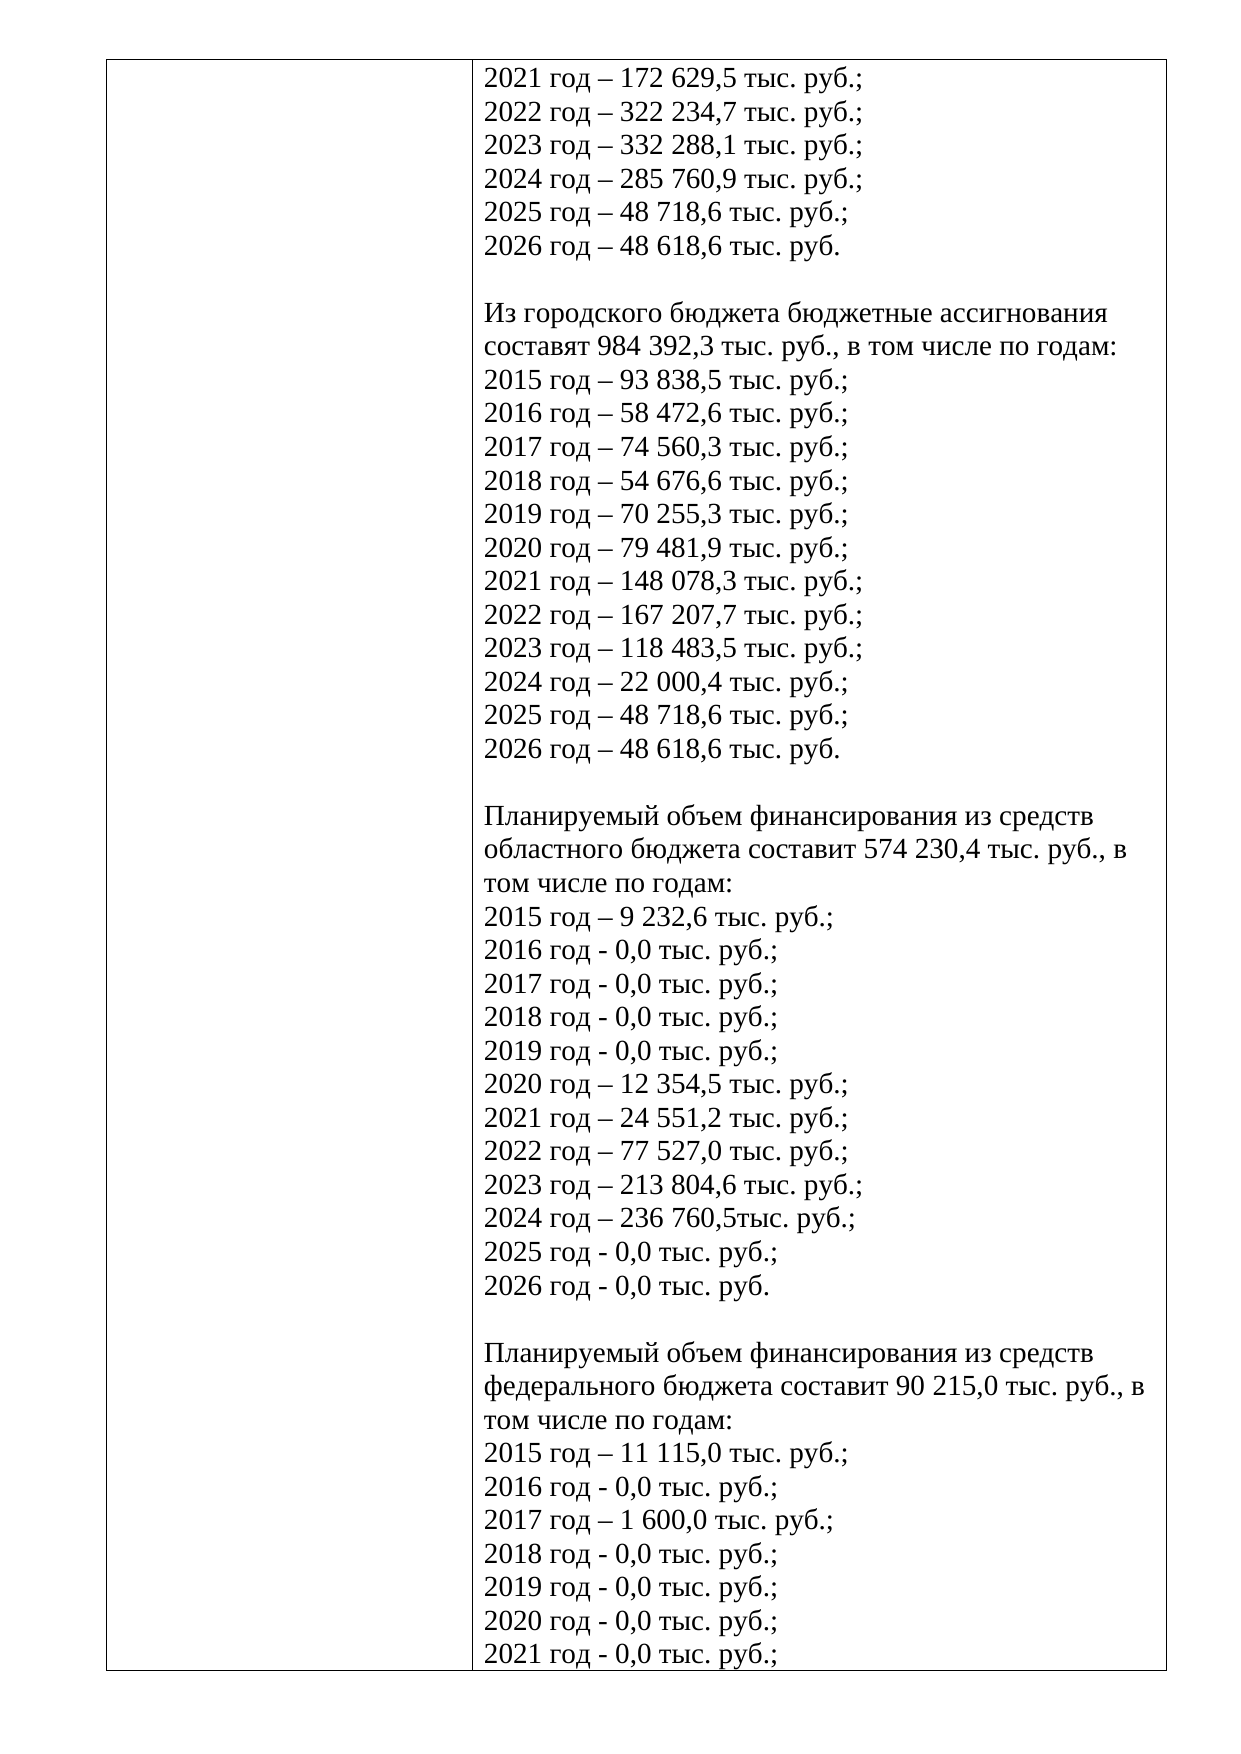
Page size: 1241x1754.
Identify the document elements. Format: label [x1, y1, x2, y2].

table_header [473, 60, 1166, 1670]
table_header [107, 60, 472, 1670]
